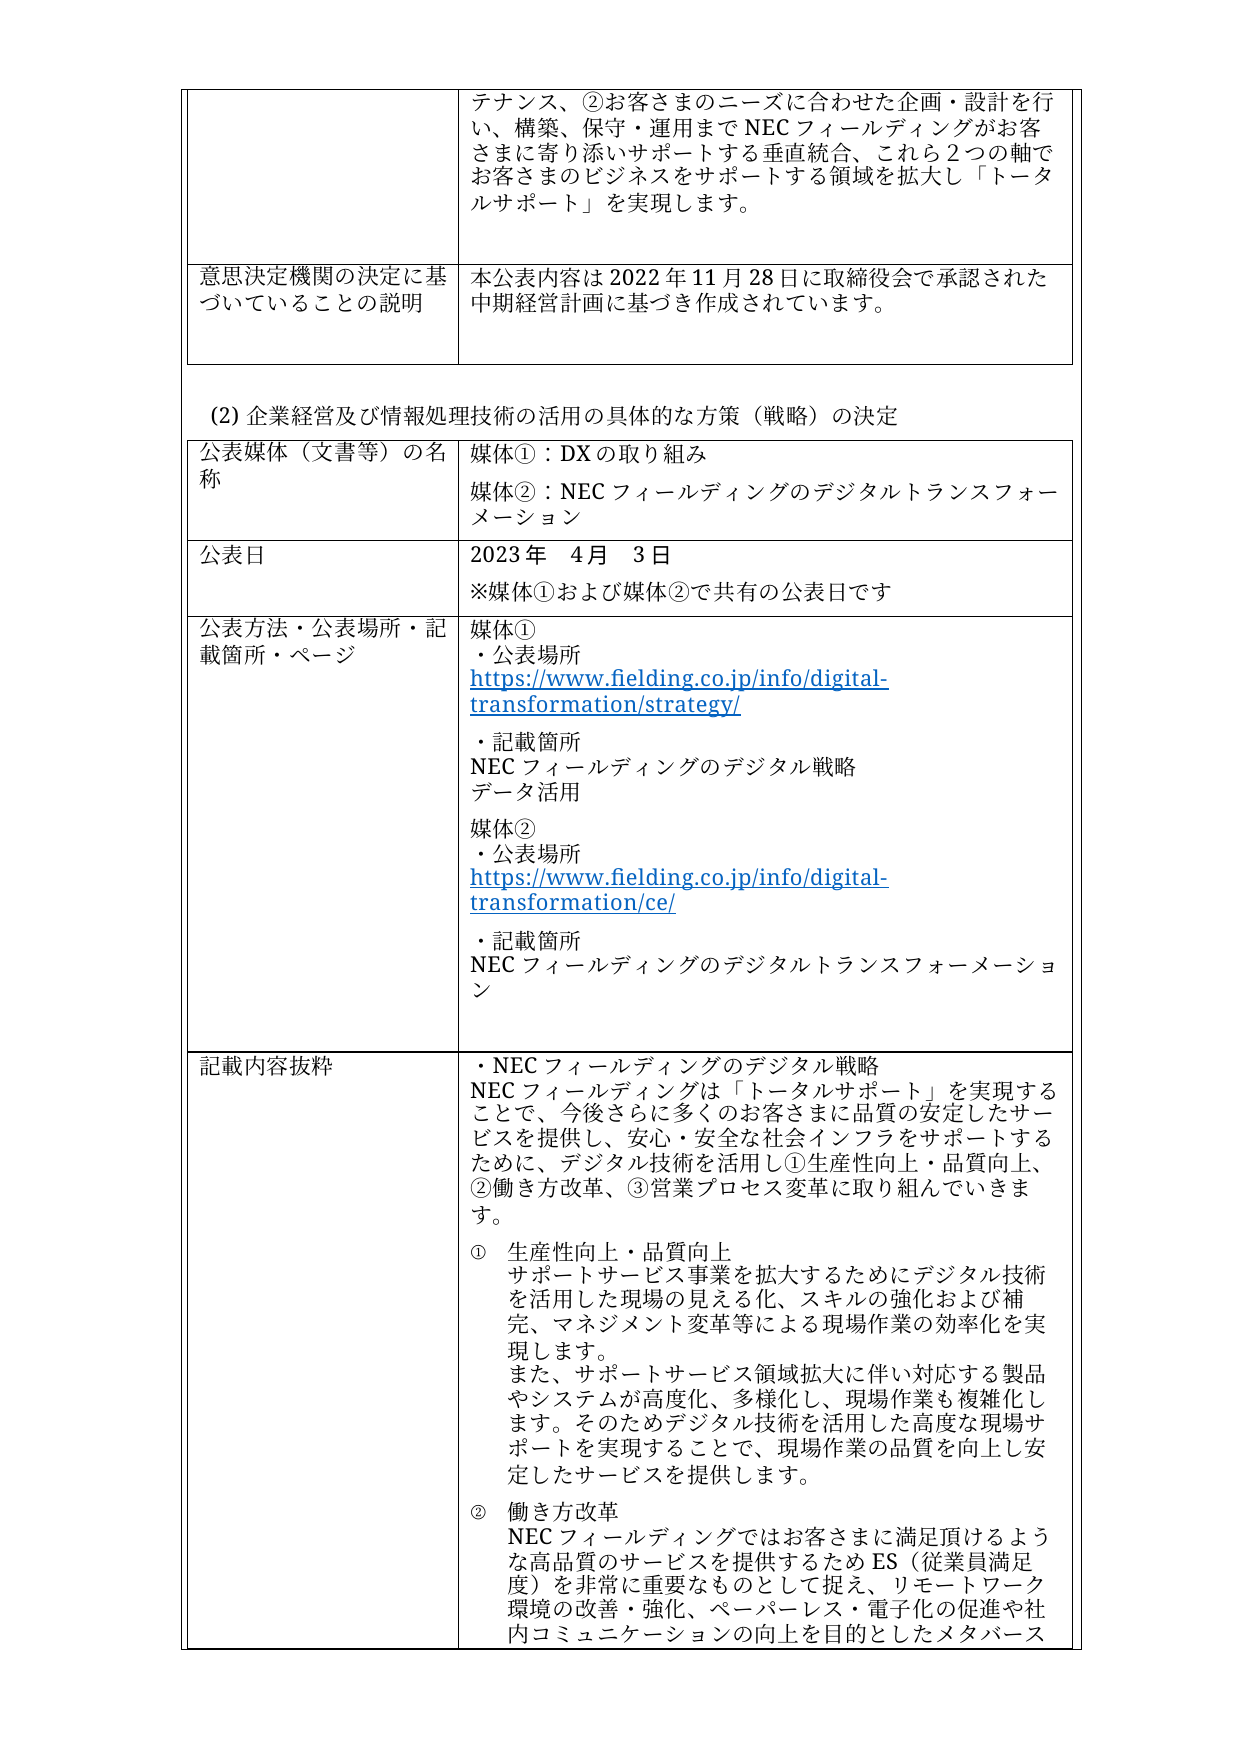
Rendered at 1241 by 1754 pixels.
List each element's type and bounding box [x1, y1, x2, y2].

table_cell [182, 90, 1081, 1649]
